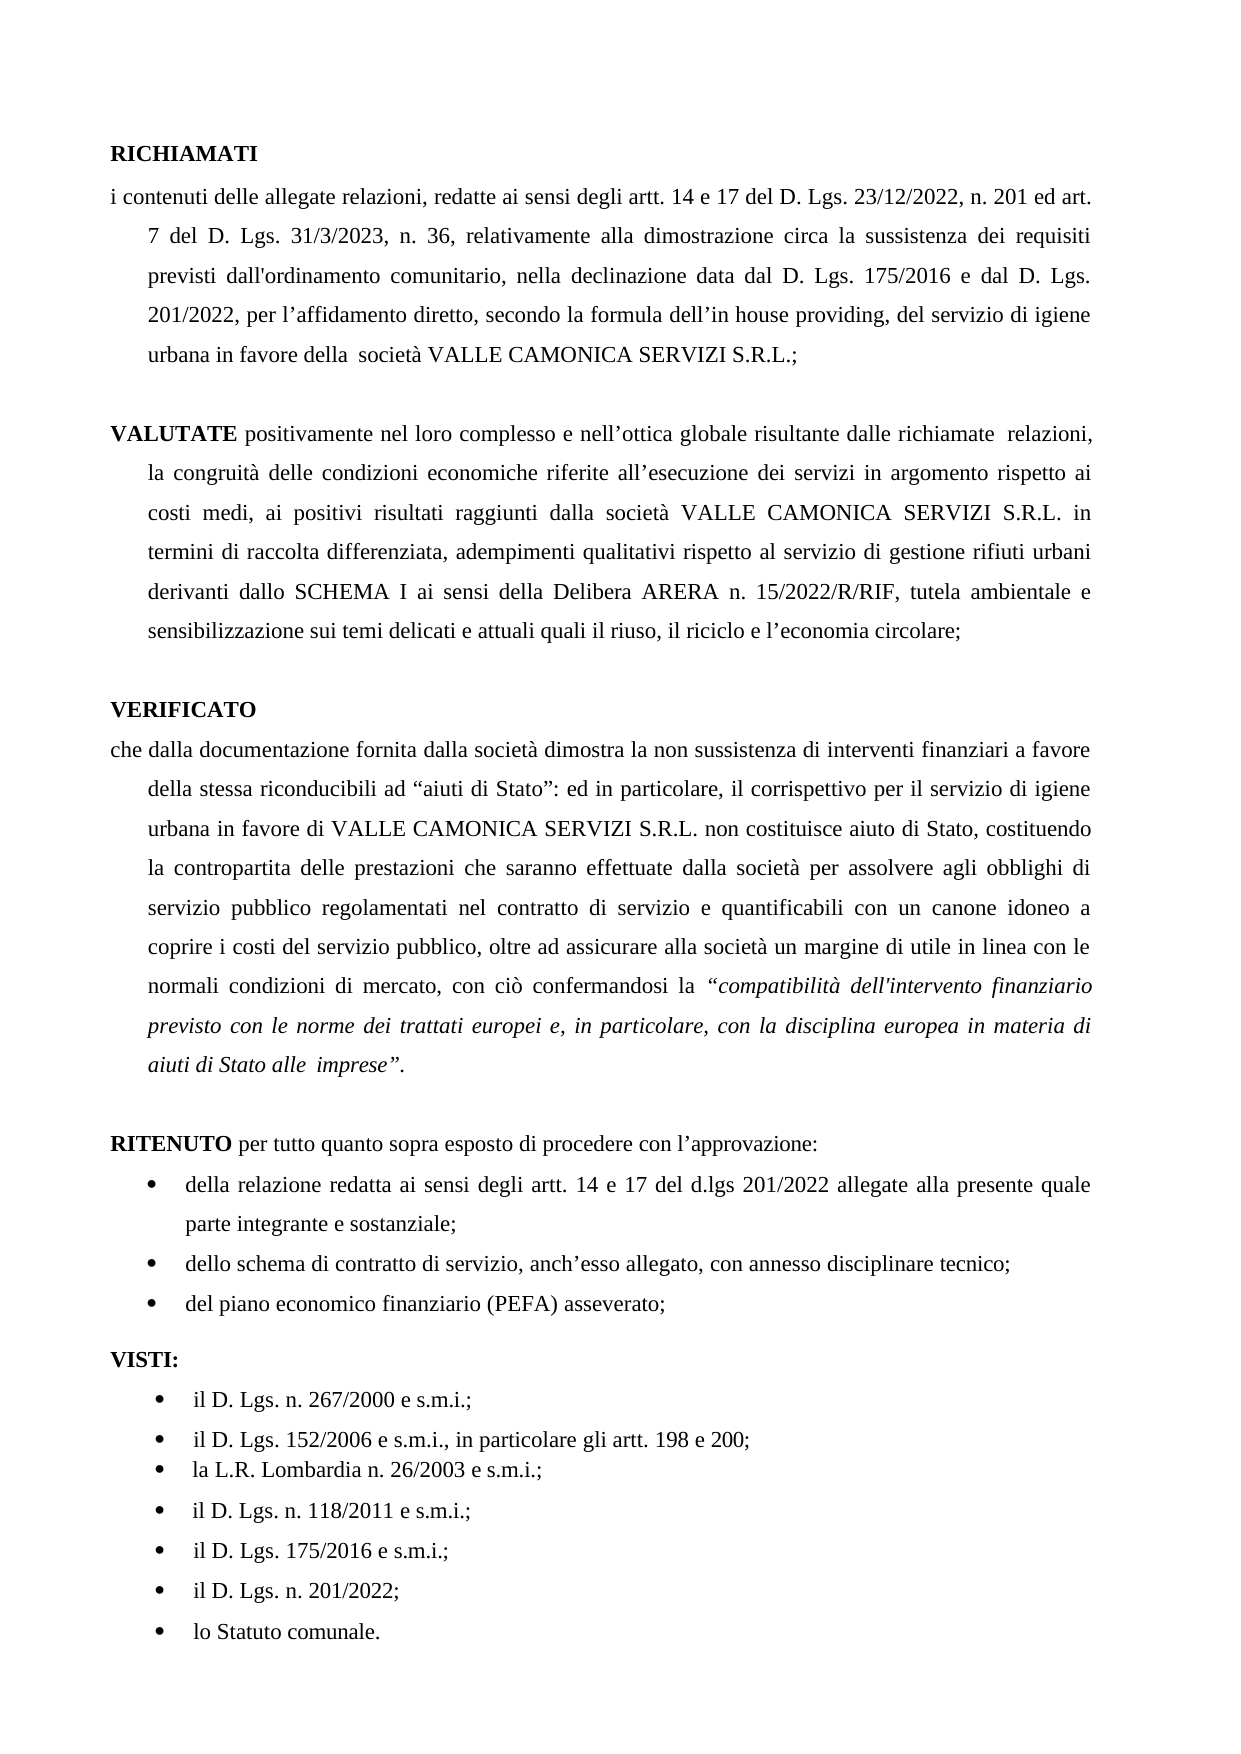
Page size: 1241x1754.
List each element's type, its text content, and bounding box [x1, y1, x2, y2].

list del piano economico finanziario (PEFA) asseverato; [148, 1290, 1093, 1317]
list il D. Lgs. 175/2016 e s.m.i.; [156, 1537, 1122, 1564]
list della relazione redatta ai sensi degli artt. 14 e 17 del d.lgs 201/2022 allegate alla presente quale parte integrante e sostanziale; [148, 1171, 1093, 1237]
list lo Statuto comunale. [156, 1618, 1122, 1644]
text RITENUTO per tutto quanto sopra esposto di procedere con l’approvazione: [110, 1131, 1093, 1157]
text VERIFICATO [110, 696, 1093, 723]
list il D. Lgs. n. 201/2022; [156, 1578, 1122, 1604]
subtitle VISTI: [110, 1346, 1093, 1372]
text VALUTATE positivamente nel loro complesso e nell’ottica globale risultante dalle richiamate relazioni, la congruità delle condizioni economiche riferite all’esecuzione dei servizi in argomento rispetto ai costi medi, ai positivi risultati raggiunti dalla società VALLE CAMONICA SERVIZI S.R.L. in termini di raccolta differenziata, adempimenti qualitativi rispetto al servizio di gestione rifiuti urbani derivanti dallo SCHEMA I ai sensi della Delibera ARERA n. 15/2022/R/RIF, tutela ambientale e sensibilizzazione sui temi delicati e attuali quali il riuso, il riciclo e l’economia circolare; [110, 420, 1093, 644]
list il D. Lgs. 152/2006 e s.m.i., in particolare gli artt. 198 e 200; [156, 1426, 1122, 1453]
list dello schema di contratto di servizio, anch’esso allegato, con annesso disciplinare tecnico; [148, 1250, 1093, 1276]
list il D. Lgs. n. 118/2011 e s.m.i.; [156, 1497, 1093, 1523]
text che dalla documentazione fornita dalla società dimostra la non sussistenza di interventi finanziari a favore della stessa riconducibili ad “aiuti di Stato”: ed in particolare, il corrispettivo per il servizio di igiene urbana in favore di VALLE CAMONICA SERVIZI S.R.L. non costituisce aiuto di Stato, costituendo la contropartita delle prestazioni che saranno effettuate dalla società per assolvere agli obblighi di servizio pubblico regolamentati nel contratto di servizio e quantificabili con un canone idoneo a coprire i costi del servizio pubblico, oltre ad assicurare alla società un margine di utile in linea con le normali condizioni di mercato, con ciò confermandosi la “compatibilità dell'intervento finanziario previsto con le norme dei trattati europei e, in particolare, con la disciplina europea in materia di aiuti di Stato alle imprese”. [110, 736, 1093, 1078]
list la L.R. Lombardia n. 26/2003 e s.m.i.; [156, 1457, 1093, 1483]
list il D. Lgs. n. 267/2000 e s.m.i.; [156, 1386, 1122, 1412]
text i contenuti delle allegate relazioni, redatte ai sensi degli artt. 14 e 17 del D. Lgs. 23/12/2022, n. 201 ed art. 7 del D. Lgs. 31/3/2023, n. 36, relativamente alla dimostrazione circa la sussistenza dei requisiti previsti dall'ordinamento comunitario, nella declinazione data dal D. Lgs. 175/2016 e dal D. Lgs. 201/2022, per l’affidamento diretto, secondo la formula dell’in house providing, del servizio di igiene urbana in favore della società VALLE CAMONICA SERVIZI S.R.L.; [110, 183, 1093, 367]
text RICHIAMATI [110, 139, 1093, 166]
